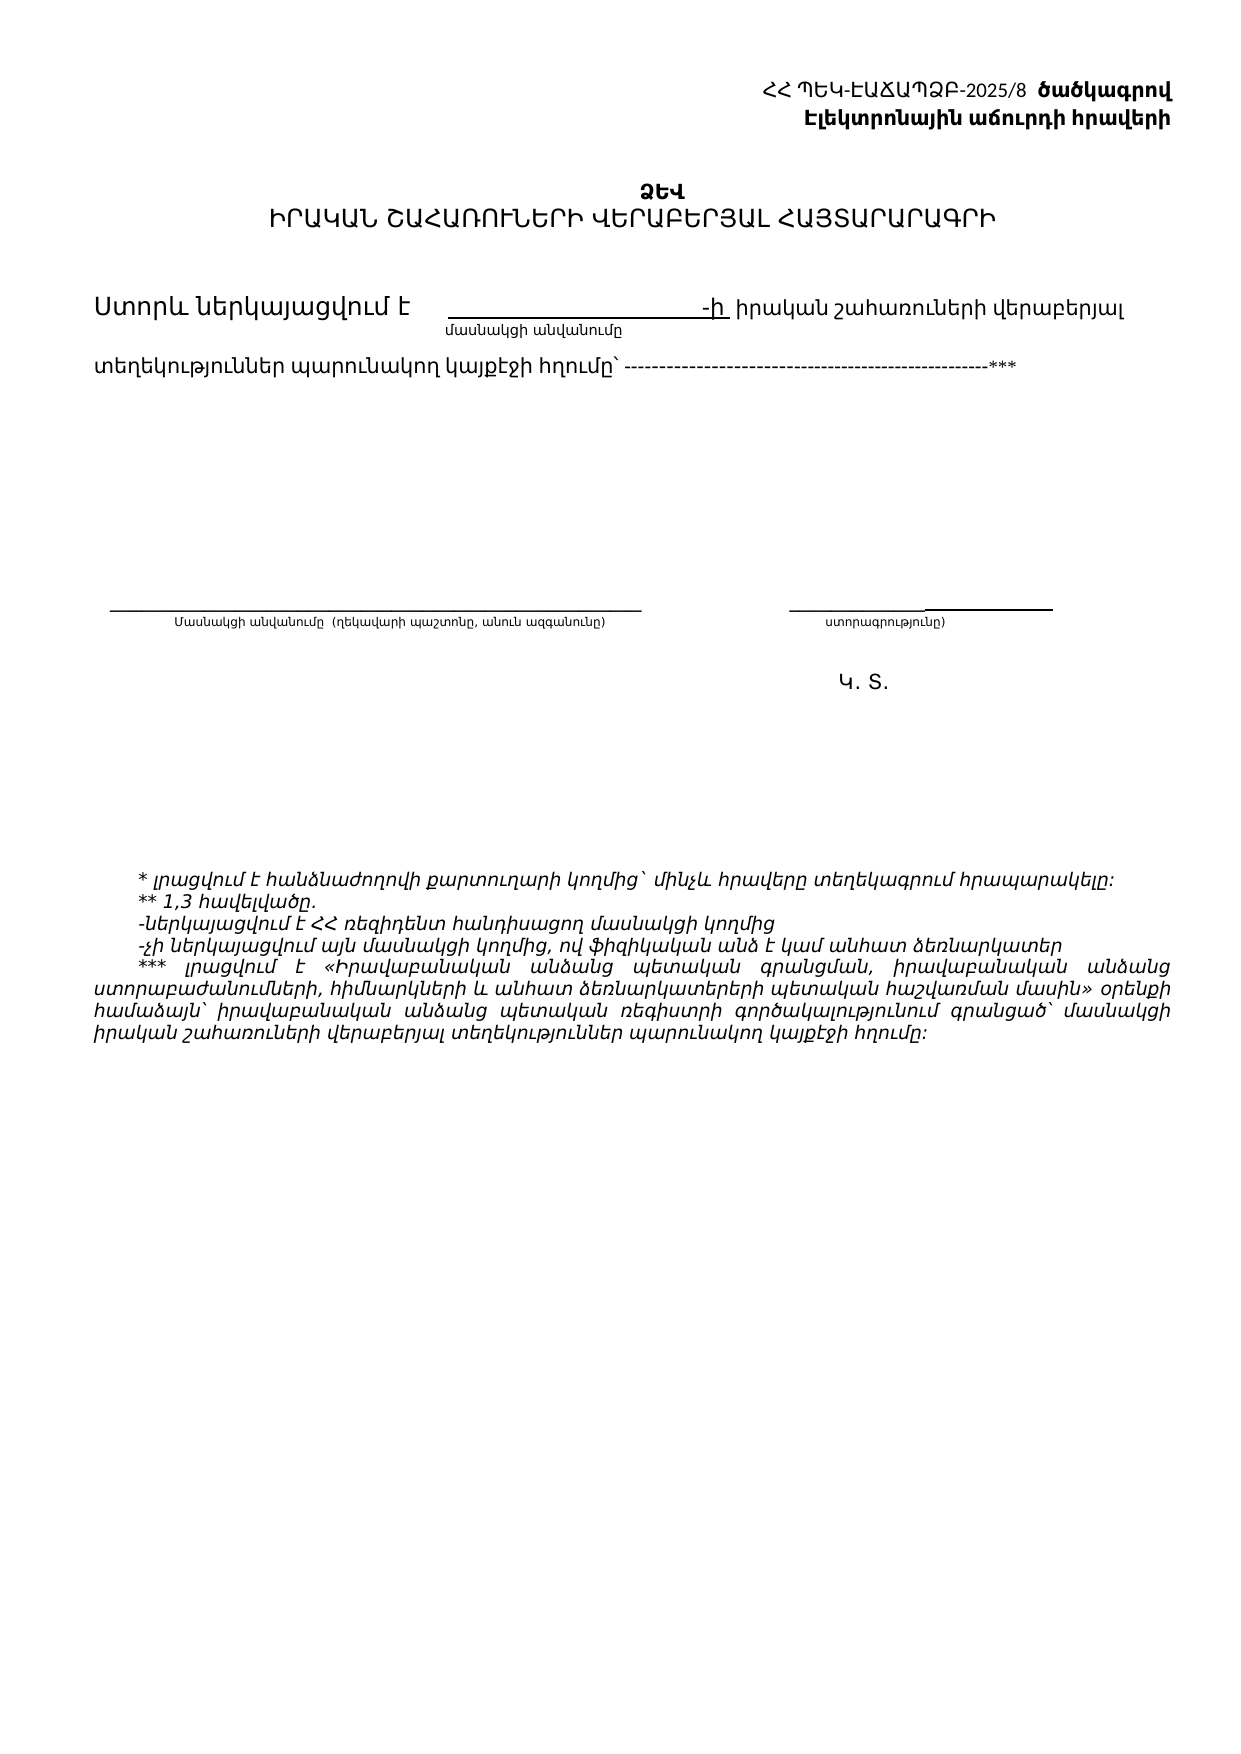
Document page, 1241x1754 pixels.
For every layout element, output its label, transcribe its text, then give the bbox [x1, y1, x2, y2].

text * լրացվում է հանձնաժողովի քարտուղարի կողմից` մինչև հրավերը տեղեկագրում հրապարակելը: [94, 869, 1171, 891]
text -չի ներկայացվում այն մասնակցի կողմից, ով ֆիզիկական անձ է կամ անհատ ձեռնարկատեր [94, 934, 1171, 956]
text տեղեկություններ պարունակող կայքէջի հղումը՝ ----------------------------------------------------*** [94, 351, 1171, 379]
text Կ. Տ. [94, 670, 1171, 694]
text -ներկայացվում է ՀՀ ռեզիդենտ հանդիսացող մասնակցի կողմից [94, 913, 1171, 934]
text *** լրացվում է «Իրավաբանական անձանց պետական գրանցման, իրավաբանական անձանց ստորաբաժանումների, հիմնարկների և անհատ ձեռնարկատերերի պետական հաշվառման մասին» օրենքի համաձայն՝ իրավաբանական անձանց պետական ռեգիստրի գործակալությունում գրանցած՝ մասնակցի իրական շահառուների վերաբերյալ տեղեկություններ պարունակող կայքէջի հղումը: [94, 956, 1171, 1044]
text ___________________________________________________ _____________ Մասնակցի անվանումը (ղեկավարի պաշտոնը, անուն ազգանունը) ստորագրությունը) [94, 588, 1171, 641]
text ** 1,3 հավելվածը․ [94, 891, 1171, 913]
text ԻՐԱԿԱՆ ՇԱՀԱՌՈՒՆԵՐԻ ՎԵՐԱԲԵՐՅԱԼ ՀԱՅՏԱՐԱՐԱԳՐԻ [94, 205, 1171, 234]
text Էլեկտրոնային աճուրդի հրավերի [94, 103, 1171, 132]
text ՀՀ ՊԵԿ-ԷԱՃԱՊՁԲ-2025/8 ծածկագրով [94, 75, 1171, 103]
text ՁԵՎ [94, 180, 1171, 205]
text մասնակցի անվանումը [94, 322, 1171, 351]
text Ստորև ներկայացվում է -ի իրական շահառուների վերաբերյալ [94, 292, 1171, 322]
